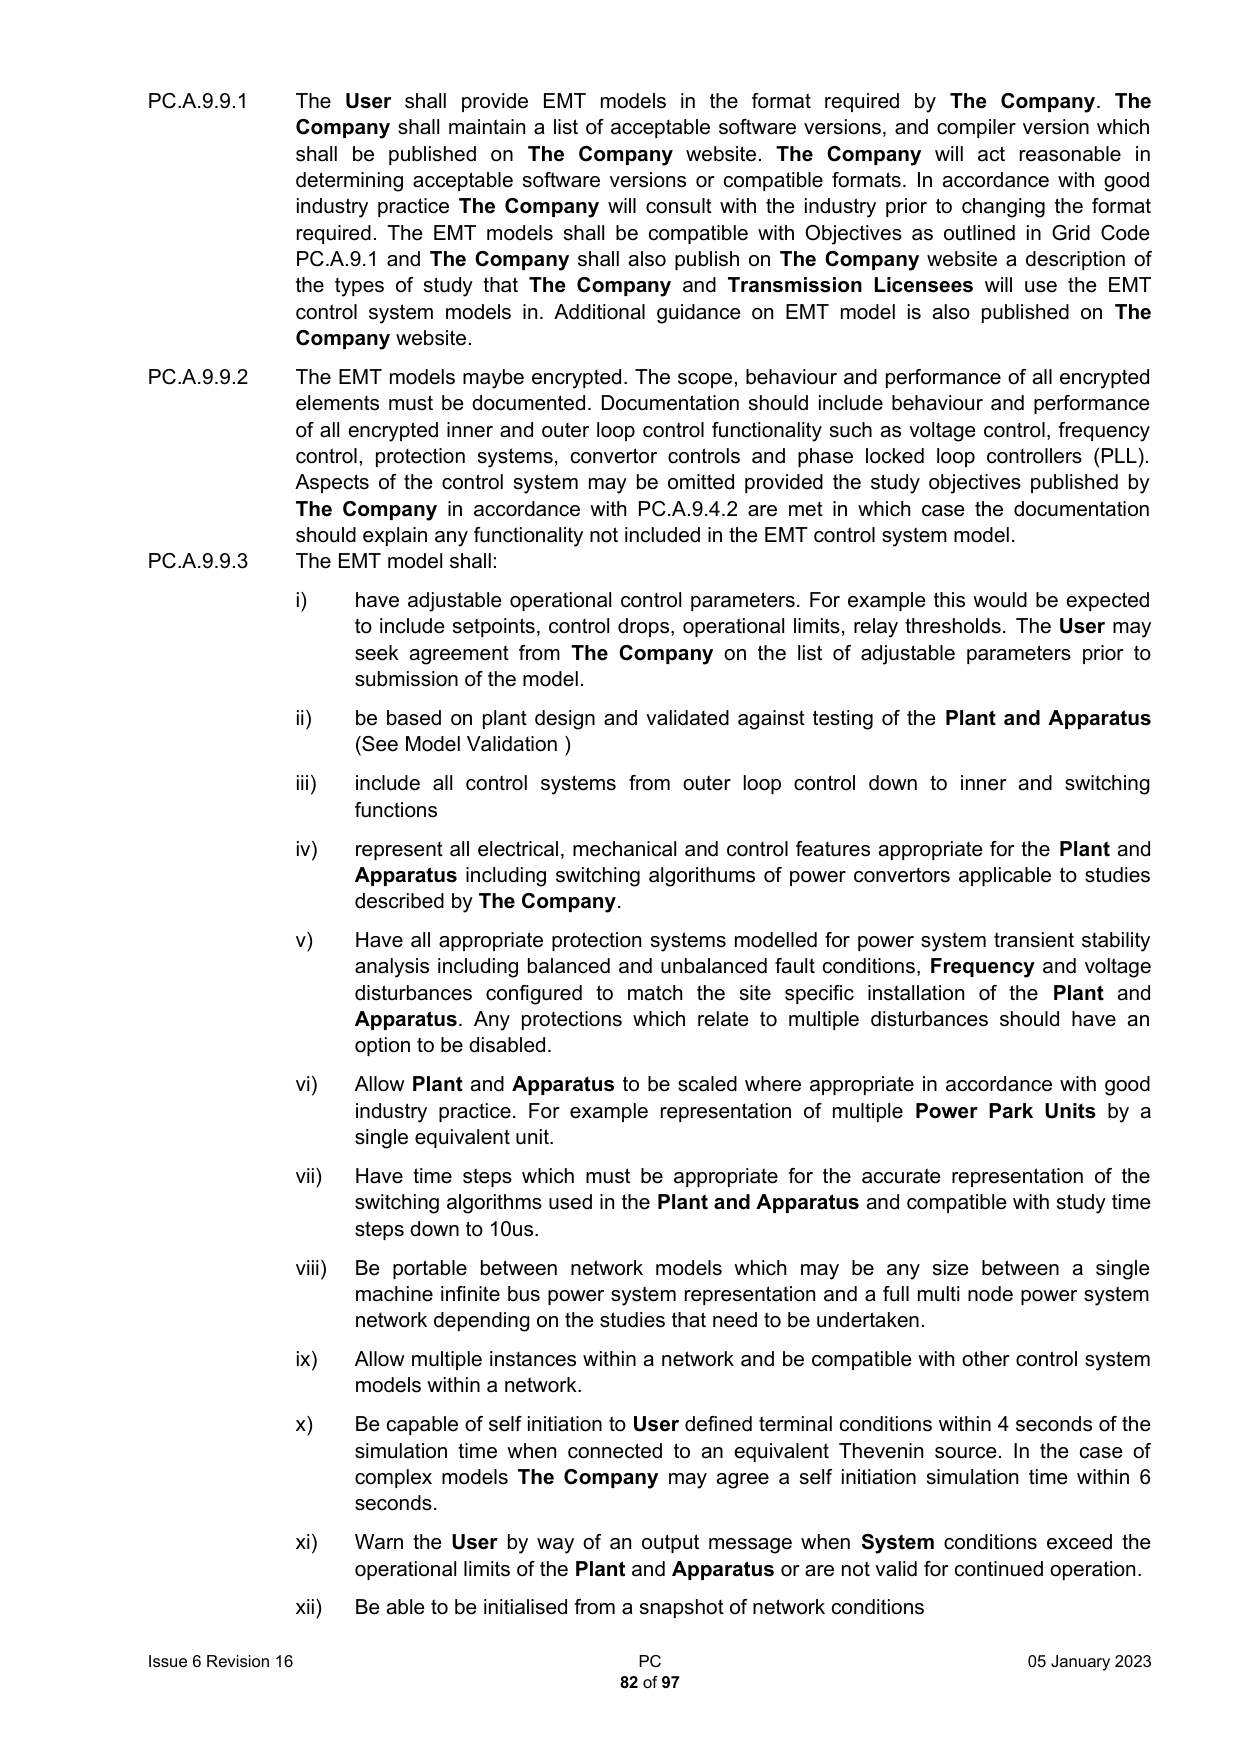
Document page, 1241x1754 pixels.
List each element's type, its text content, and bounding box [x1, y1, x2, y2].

text x) Be capable of self initiation to User defined terminal conditions within 4 seconds of the simulation time when connected to an equivalent Thevenin source. In the case of complex models The Company may agree a self initiation simulation time within 6 seconds. [295, 1412, 1152, 1515]
text ii) be based on plant design and validated against testing of the Plant and Apparatus (See Model Validation ) [295, 706, 1152, 756]
text i) have adjustable operational control parameters. For example this would be expected to include setpoints, control drops, operational limits, relay thresholds. The User may seek agreement from The Company on the list of adjustable parameters prior to submission of the model. [295, 588, 1152, 691]
text ix) Allow multiple instances within a network and be compatible with other control system models within a network. [295, 1347, 1152, 1397]
text PC.A.9.9.2 The EMT models maybe encrypted. The scope, behaviour and performance of all encrypted elements must be documented. Documentation should include behaviour and performance of all encrypted inner and outer loop control functionality such as voltage control, frequency control, protection systems, convertor controls and phase locked loop controllers (PLL). Aspects of the control system may be omitted provided the study objectives published by The Company in accordance with PC.A.9.4.2 are met in which case the documentation should explain any functionality not included in the EMT control system model. [148, 365, 1152, 547]
text v) Have all appropriate protection systems modelled for power system transient stability analysis including balanced and unbalanced fault conditions, Frequency and voltage disturbances configured to match the site specific installation of the Plant and Apparatus. Any protections which relate to multiple disturbances should have an option to be disabled. [295, 928, 1152, 1057]
text vii) Have time steps which must be appropriate for the accurate representation of the switching algorithms used in the Plant and Apparatus and compatible with study time steps down to 10us. [295, 1164, 1152, 1240]
text viii) Be portable between network models which may be any size between a single machine infinite bus power system representation and a full multi node power system network depending on the studies that need to be undertaken. [295, 1255, 1152, 1332]
text vi) Allow Plant and Apparatus to be scaled where appropriate in accordance with good industry practice. For example representation of multiple Power Park Units by a single equivalent unit. [295, 1072, 1152, 1149]
text xii) Be able to be initialised from a snapshot of network conditions [295, 1595, 1152, 1619]
text PC.A.9.9.1 The User shall provide EMT models in the format required by The Company. The Company shall maintain a list of acceptable software versions, and compiler version which shall be published on The Company website. The Company will act reasonable in determining acceptable software versions or compatible formats. In accordance with good industry practice The Company will consult with the industry prior to changing the format required. The EMT models shall be compatible with Objectives as outlined in Grid Code PC.A.9.1 and The Company shall also publish on The Company website a description of the types of study that The Company and Transmission Licensees will use the EMT control system models in. Additional guidance on EMT model is also published on The Company website. [148, 89, 1152, 350]
text xi) Warn the User by way of an output message when System conditions exceed the operational limits of the Plant and Apparatus or are not valid for continued operation. [295, 1530, 1152, 1580]
text PC.A.9.9.3 The EMT model shall: [148, 549, 1152, 573]
text iii) include all control systems from outer loop control down to inner and switching functions [295, 771, 1152, 821]
text iv) represent all electrical, mechanical and control features appropriate for the Plant and Apparatus including switching algorithums of power convertors applicable to studies described by The Company. [295, 836, 1152, 913]
